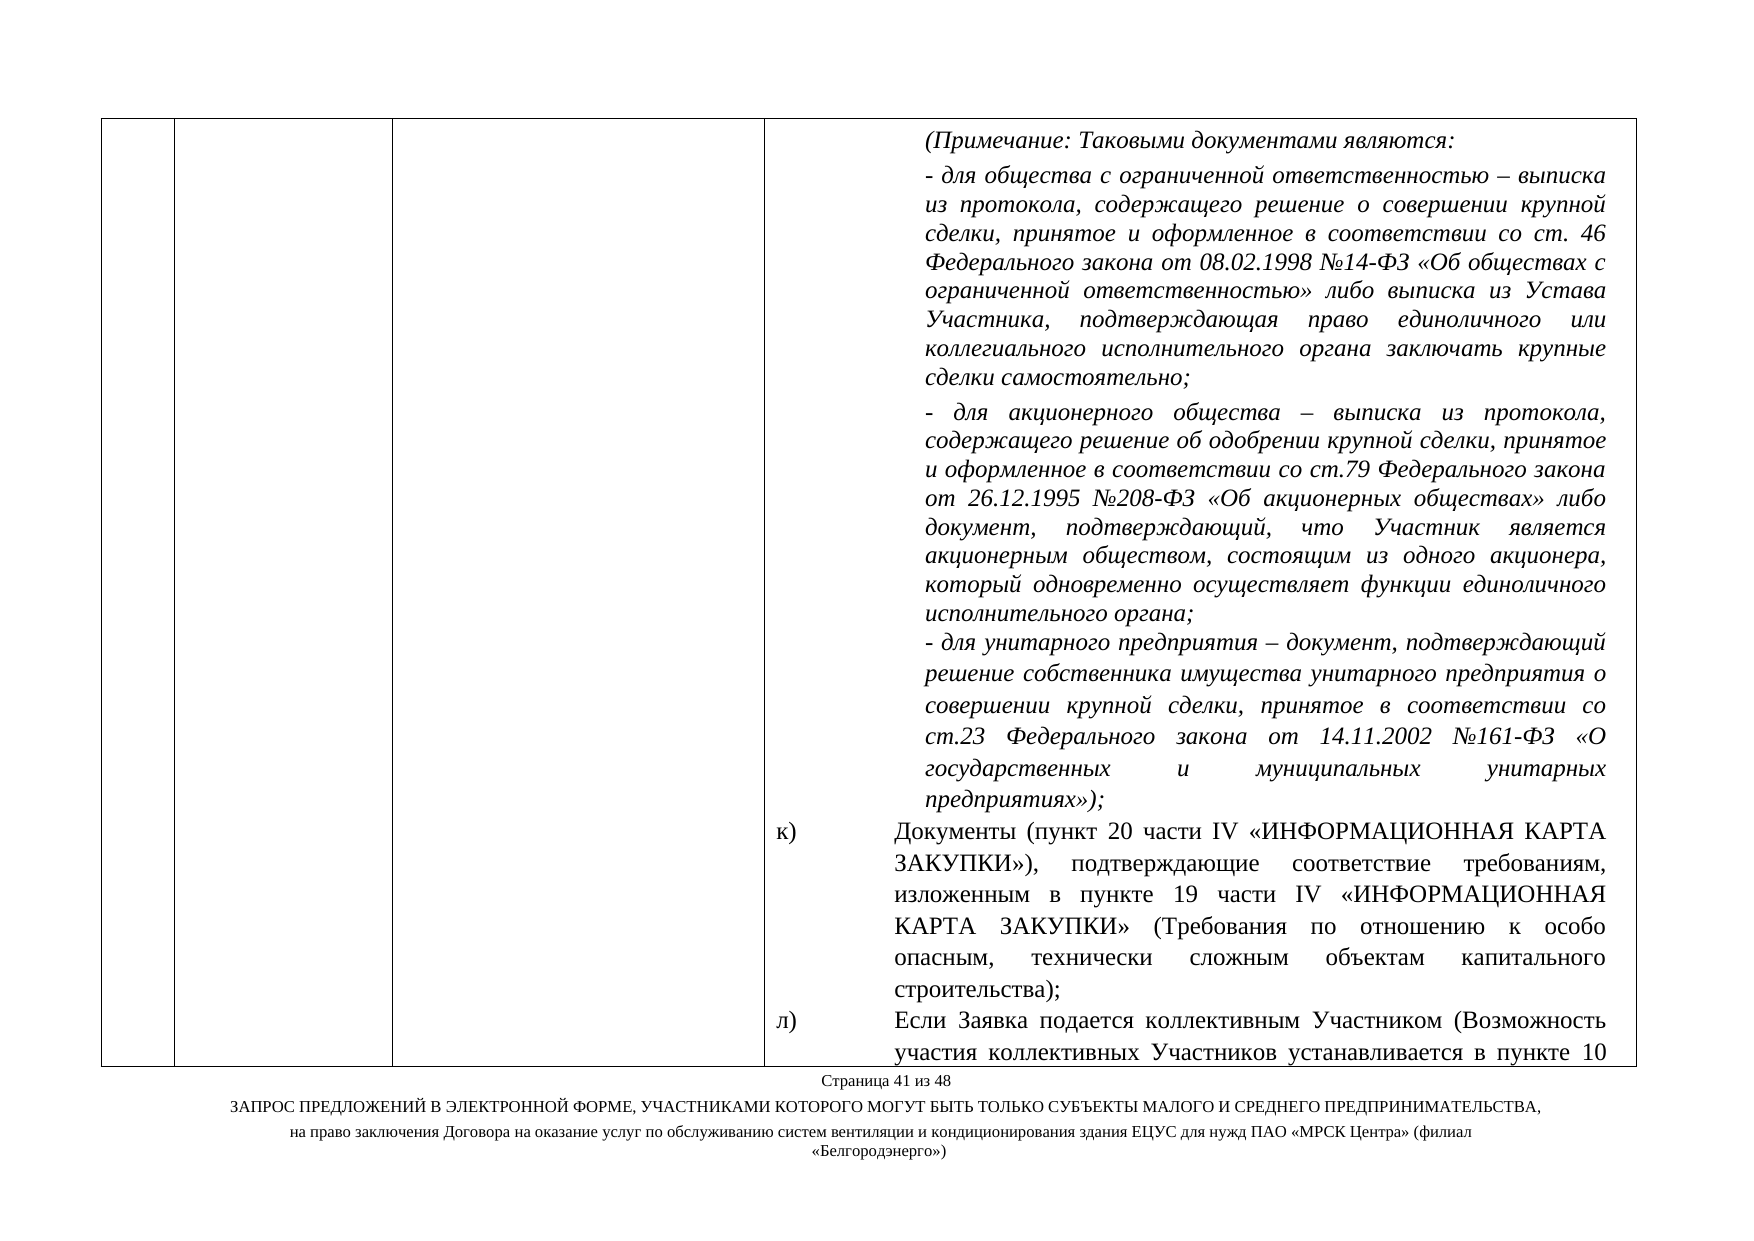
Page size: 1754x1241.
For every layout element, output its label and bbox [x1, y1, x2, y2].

table_cell [175, 119, 392, 1066]
table_cell [765, 119, 1636, 1066]
table_cell [393, 119, 764, 1066]
table_cell [102, 119, 174, 1066]
